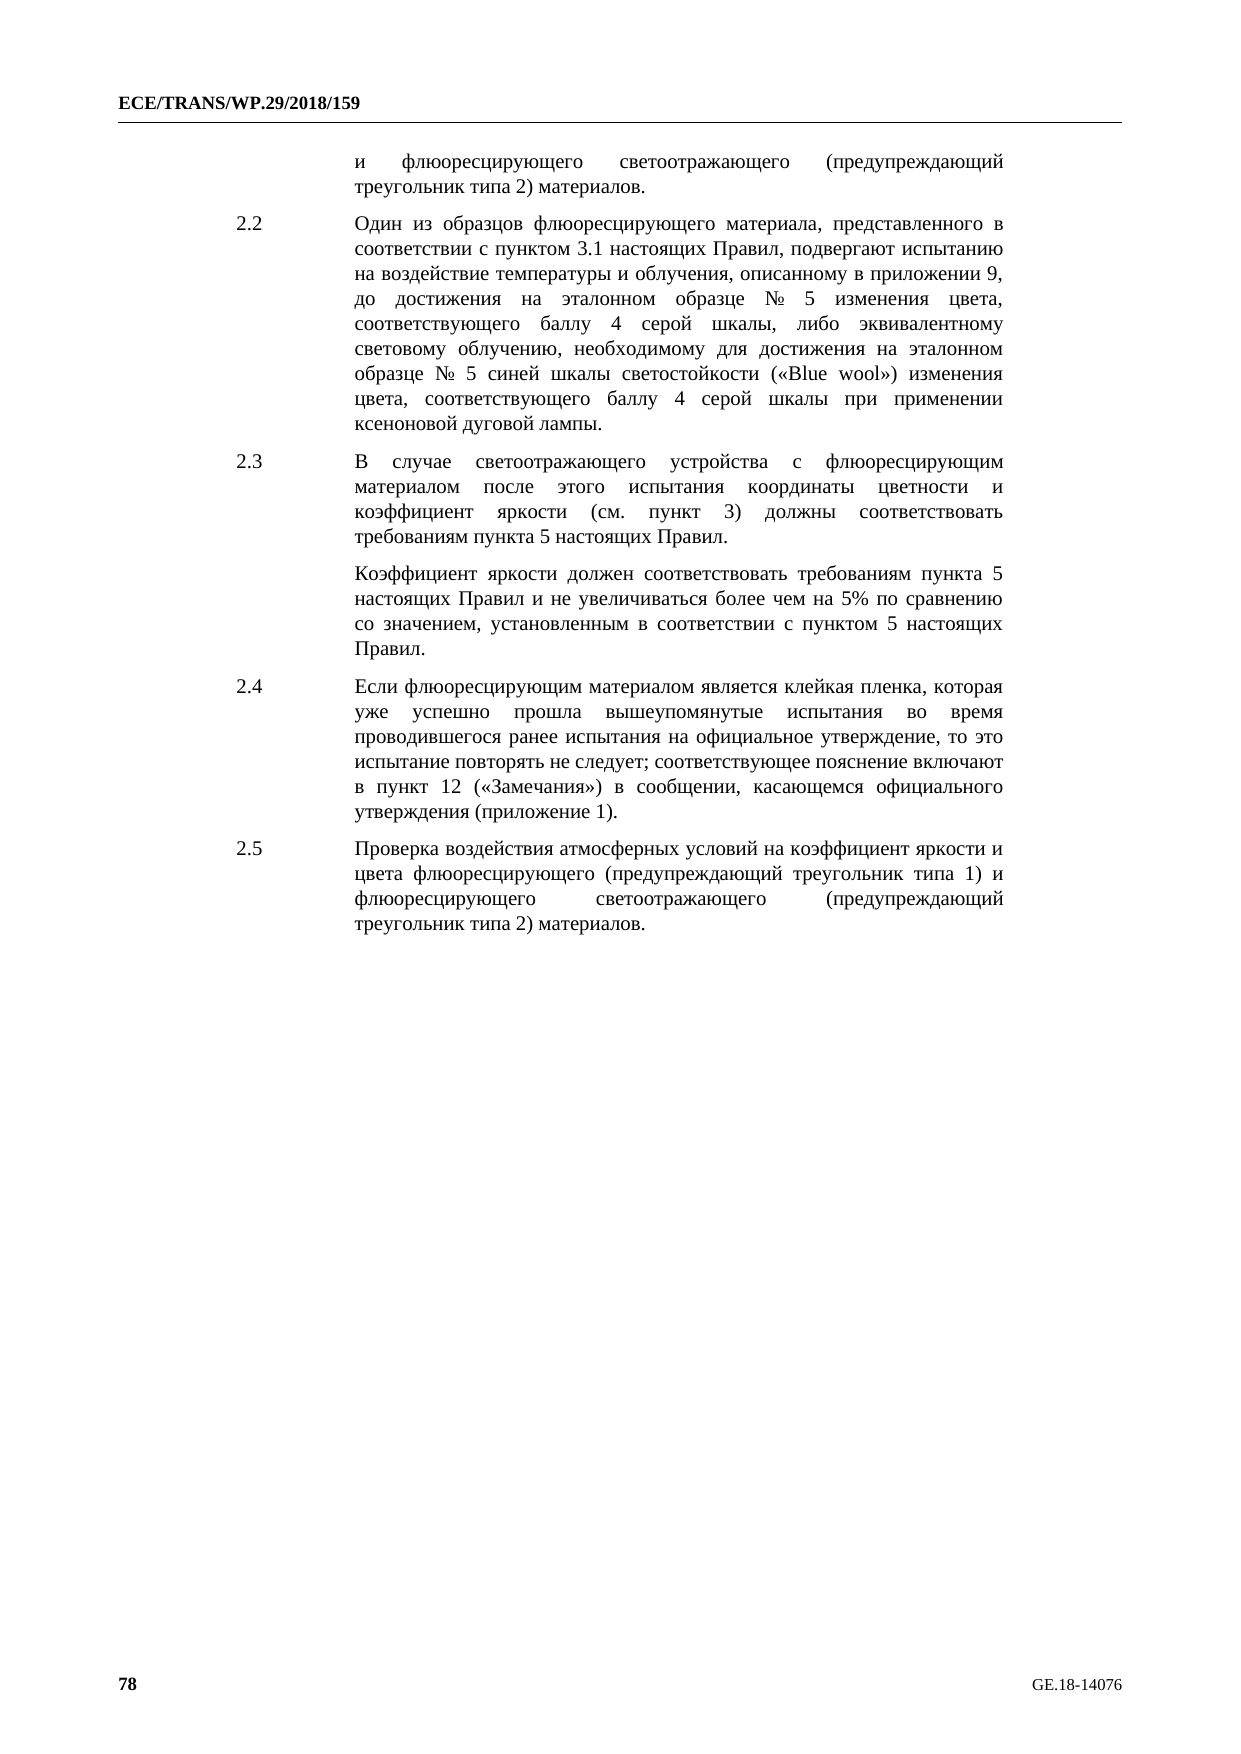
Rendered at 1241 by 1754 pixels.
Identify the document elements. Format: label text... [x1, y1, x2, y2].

text Коэффициент яркости должен соответствовать требованиям пункта 5 настоящих Правил и не увеличиваться более чем на 5% по сравнению со значением, установленным в соответствии с пунктом 5 настоящих Правил. [236, 560, 1004, 660]
text 2.2 Один из образцов флюоресцирующего материала, представленного в соответствии с пунктом 3.1 настоящих Правил, подвергают испытанию на воздействие температуры и облучения, описанному в приложении 9, до достижения на эталонном образце № 5 изменения цвета, соответствующего баллу 4 серой шкалы, либо эквивалентному световому облучению, необходимому для достижения на эталонном образце № 5 синей шкалы светостойкости («Blue wool») изменения цвета, соответствующего баллу 4 серой шкалы при применении ксеноновой дуговой лампы. [236, 210, 1004, 435]
text 2.5 Проверка воздействия атмосферных условий на коэффициент яркости и цвета флюоресцирующего (предупреждающий треугольник типа 1) и флюоресцирующего светоотражающего (предупреждающий треугольник типа 2) материалов. [236, 835, 1004, 935]
text 2.4 Если флюоресцирующим материалом является клейкая пленка, которая уже успешно прошла вышеупомянутые испытания во время проводившегося ранее испытания на официальное утверждение, то это испытание повторять не следует; соответствующее пояснение включают в пункт 12 («Замечания») в сообщении, касающемся официального утверждения (приложение 1). [236, 673, 1004, 823]
text 2.3 В случае светоотражающего устройства с флюоресцирующим материалом после этого испытания координаты цветности и коэффициент яркости (см. пункт 3) должны соответствовать требованиям пункта 5 настоящих Правил. [236, 448, 1004, 548]
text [236, 148, 1004, 198]
